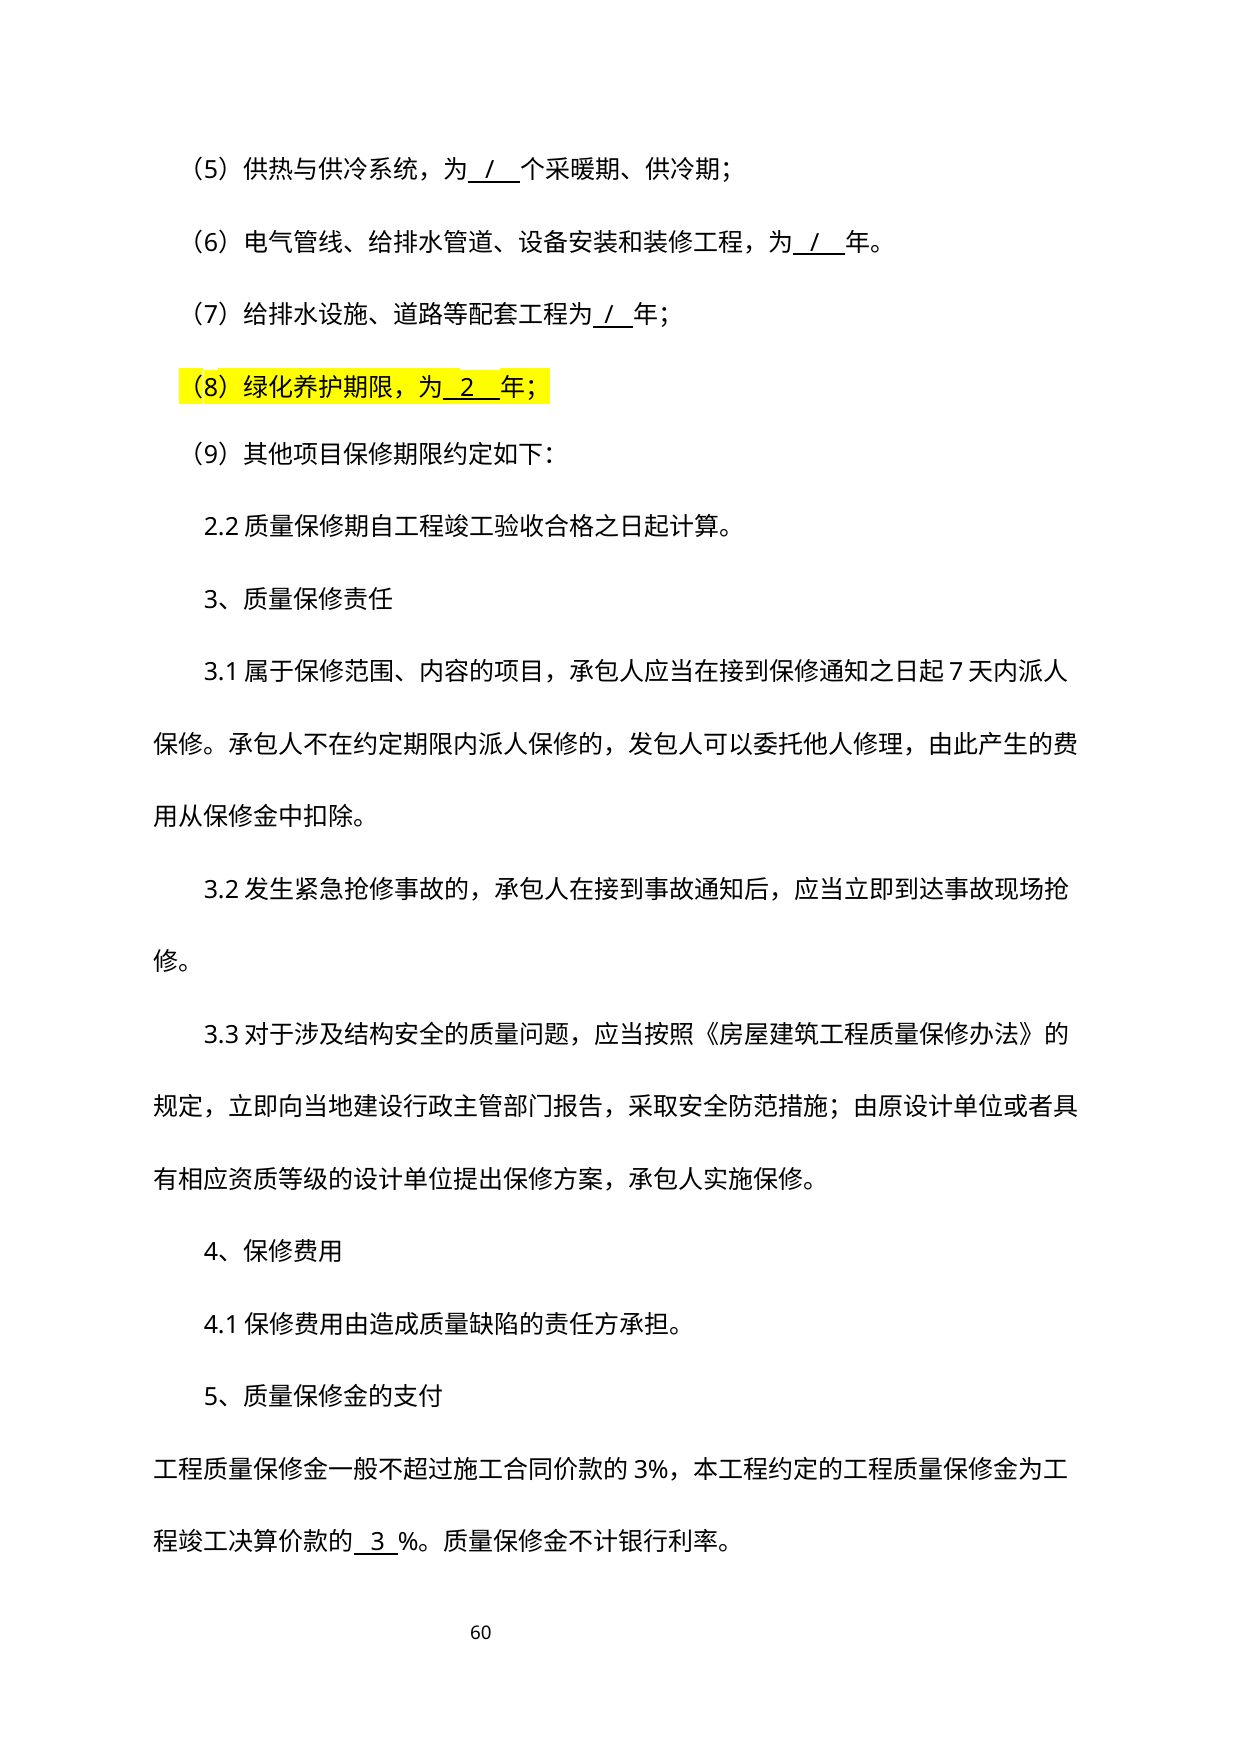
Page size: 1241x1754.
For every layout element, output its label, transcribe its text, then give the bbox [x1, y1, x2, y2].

text （8）绿化养护期限，为 2 年； [153, 367, 1087, 404]
text （5）供热与供冷系统，为 / 个采暖期、供冷期； [153, 150, 1087, 186]
text （6）电气管线、给排水管道、设备安装和装修工程，为 / 年。 [153, 222, 1087, 259]
text 3、质量保修责任 [153, 579, 1087, 616]
text 3.2发生紧急抢修事故的，承包人在接到事故通知后，应当立即到达事故现场抢修。 [153, 869, 1087, 978]
text 3.3对于涉及结构安全的质量问题，应当按照《房屋建筑工程质量保修办法》的规定，立即向当地建设行政主管部门报告，采取安全防范措施；由原设计单位或者具有相应资质等级的设计单位提出保修方案，承包人实施保修。 [153, 1014, 1087, 1196]
text 4、保修费用 [153, 1232, 1087, 1268]
text 5、质量保修金的支付 [153, 1377, 1087, 1413]
text 工程质量保修金一般不超过施工合同价款的3%，本工程约定的工程质量保修金为工程竣工决算价款的 3 %。质量保修金不计银行利率。 [153, 1449, 1087, 1558]
text 4.1保修费用由造成质量缺陷的责任方承担。 [153, 1304, 1087, 1341]
text 3.1属于保修范围、内容的项目，承包人应当在接到保修通知之日起7天内派人保修。承包人不在约定期限内派人保修的，发包人可以委托他人修理，由此产生的费用从保修金中扣除。 [153, 652, 1087, 833]
text 2.2质量保修期自工程竣工验收合格之日起计算。 [153, 507, 1087, 543]
text （9）其他项目保修期限约定如下： [153, 434, 1087, 471]
text （7）给排水设施、道路等配套工程为 / 年； [153, 295, 1087, 331]
